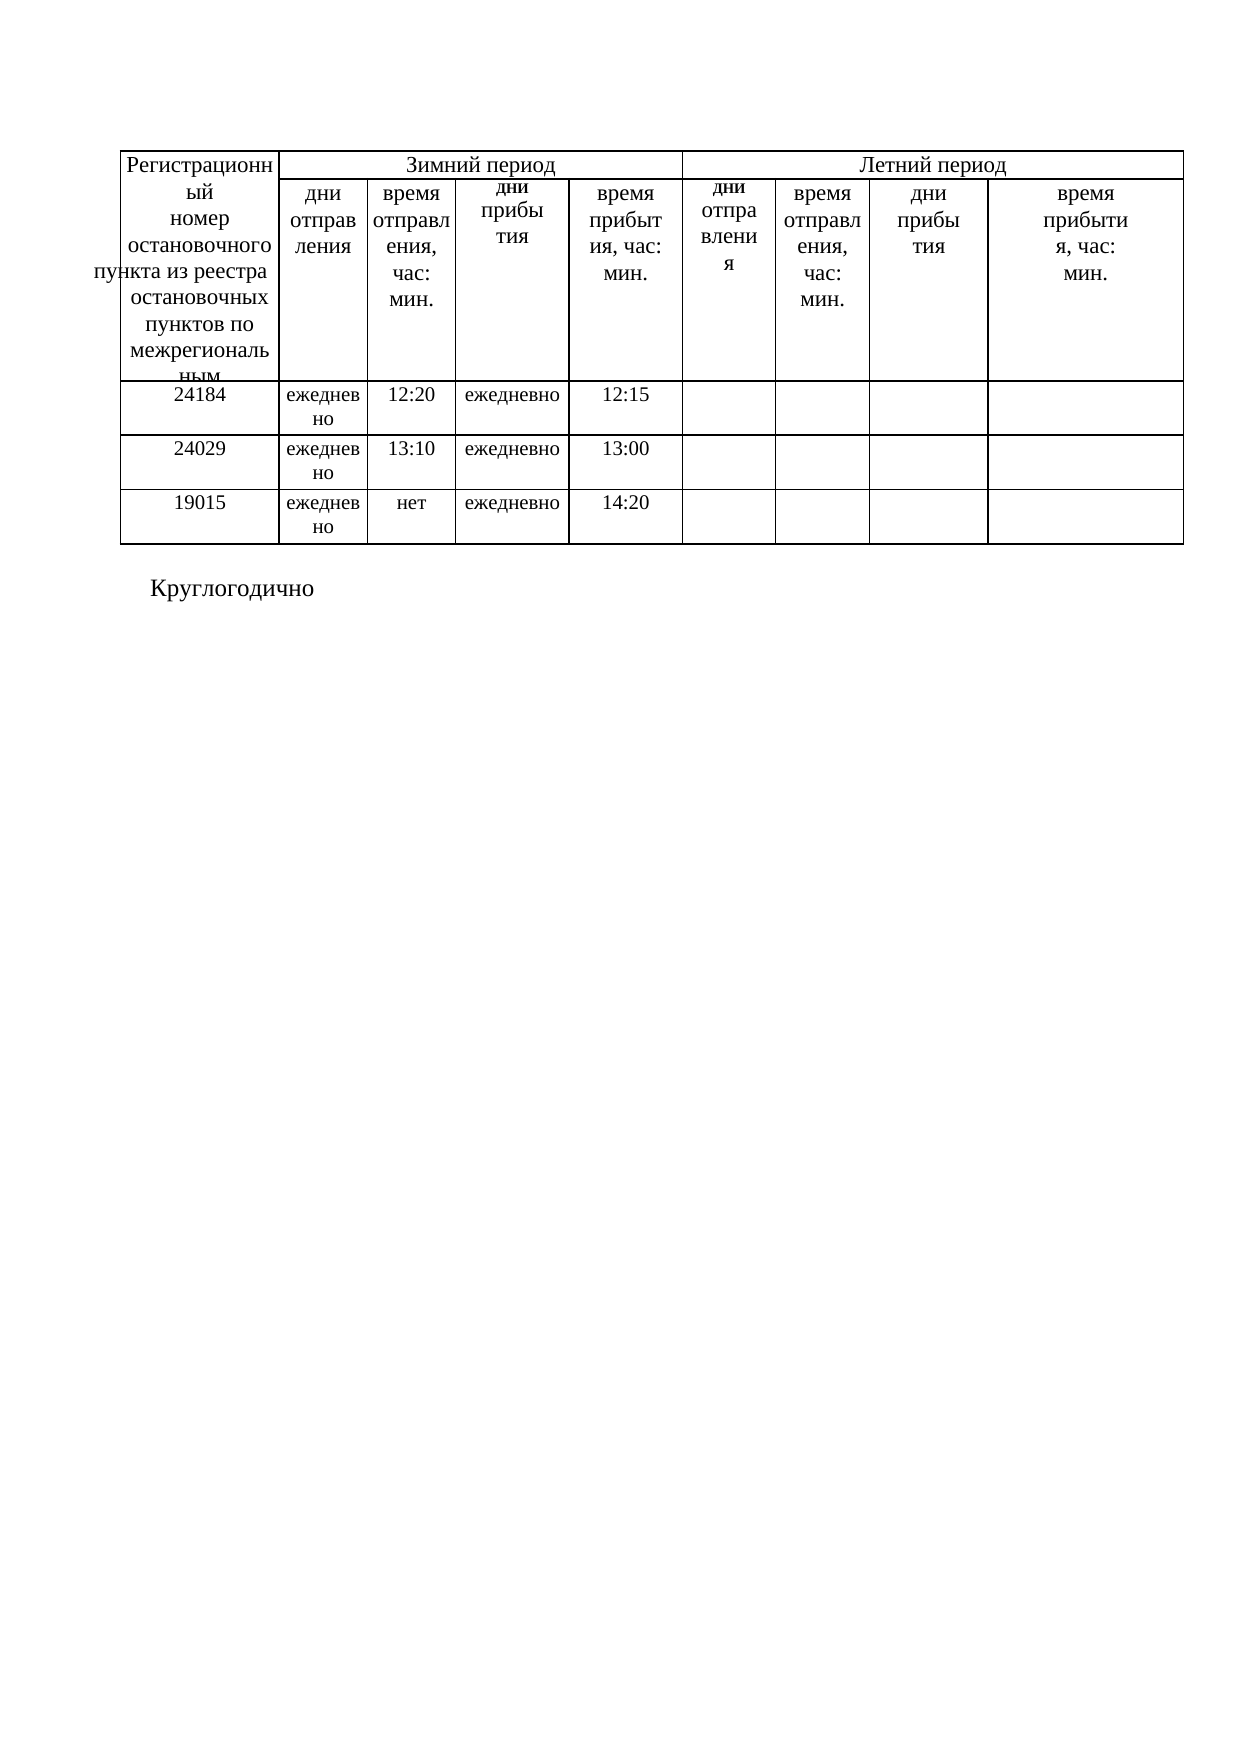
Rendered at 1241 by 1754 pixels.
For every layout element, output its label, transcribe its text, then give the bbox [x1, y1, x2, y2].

table_cell нет [368, 490, 455, 543]
table_cell время отправл ения, час: мин. [776, 180, 869, 380]
table_cell [683, 382, 775, 434]
table_cell 14:20 [570, 490, 682, 543]
table_cell [870, 382, 987, 434]
table_cell [870, 490, 987, 543]
table_cell ежедневно [456, 436, 568, 489]
table_cell 13:10 [368, 436, 455, 489]
table_header Зимний период [280, 152, 682, 178]
table_cell время отправл ения, час: мин. [368, 180, 455, 380]
text Круглогодично [150, 573, 1090, 602]
table_cell время прибыти я, час: мин. [989, 180, 1183, 380]
table_cell время прибыт ия, час: мин. [570, 180, 682, 380]
table_cell [989, 436, 1183, 489]
table_cell 12:20 [368, 382, 455, 434]
table_cell [870, 436, 987, 489]
table_cell ежедневно [280, 490, 367, 543]
table_cell 13:00 [570, 436, 682, 489]
table_cell [989, 490, 1183, 543]
table_cell ДНИ отпра влени я [683, 180, 775, 380]
table_cell 19015 [121, 490, 278, 543]
table_cell [989, 382, 1183, 434]
table_cell ежедневно [456, 490, 568, 543]
table_cell ежедневно [280, 382, 367, 434]
table_cell дни прибы тия [870, 180, 987, 380]
table_cell 12:15 [570, 382, 682, 434]
table_cell ежедневно [456, 382, 568, 434]
table_cell [776, 382, 869, 434]
table_cell [683, 490, 775, 543]
table_cell 24029 [121, 436, 278, 489]
table_cell дни отправ ления [280, 180, 367, 380]
table_cell [683, 436, 775, 489]
table_cell [776, 436, 869, 489]
table_cell ДНИ прибы тия [456, 180, 568, 380]
table_header Летний период [683, 152, 1183, 178]
table_cell [776, 490, 869, 543]
table_cell ежедневно [280, 436, 367, 489]
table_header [121, 152, 278, 380]
table_cell 24184 [121, 382, 278, 434]
